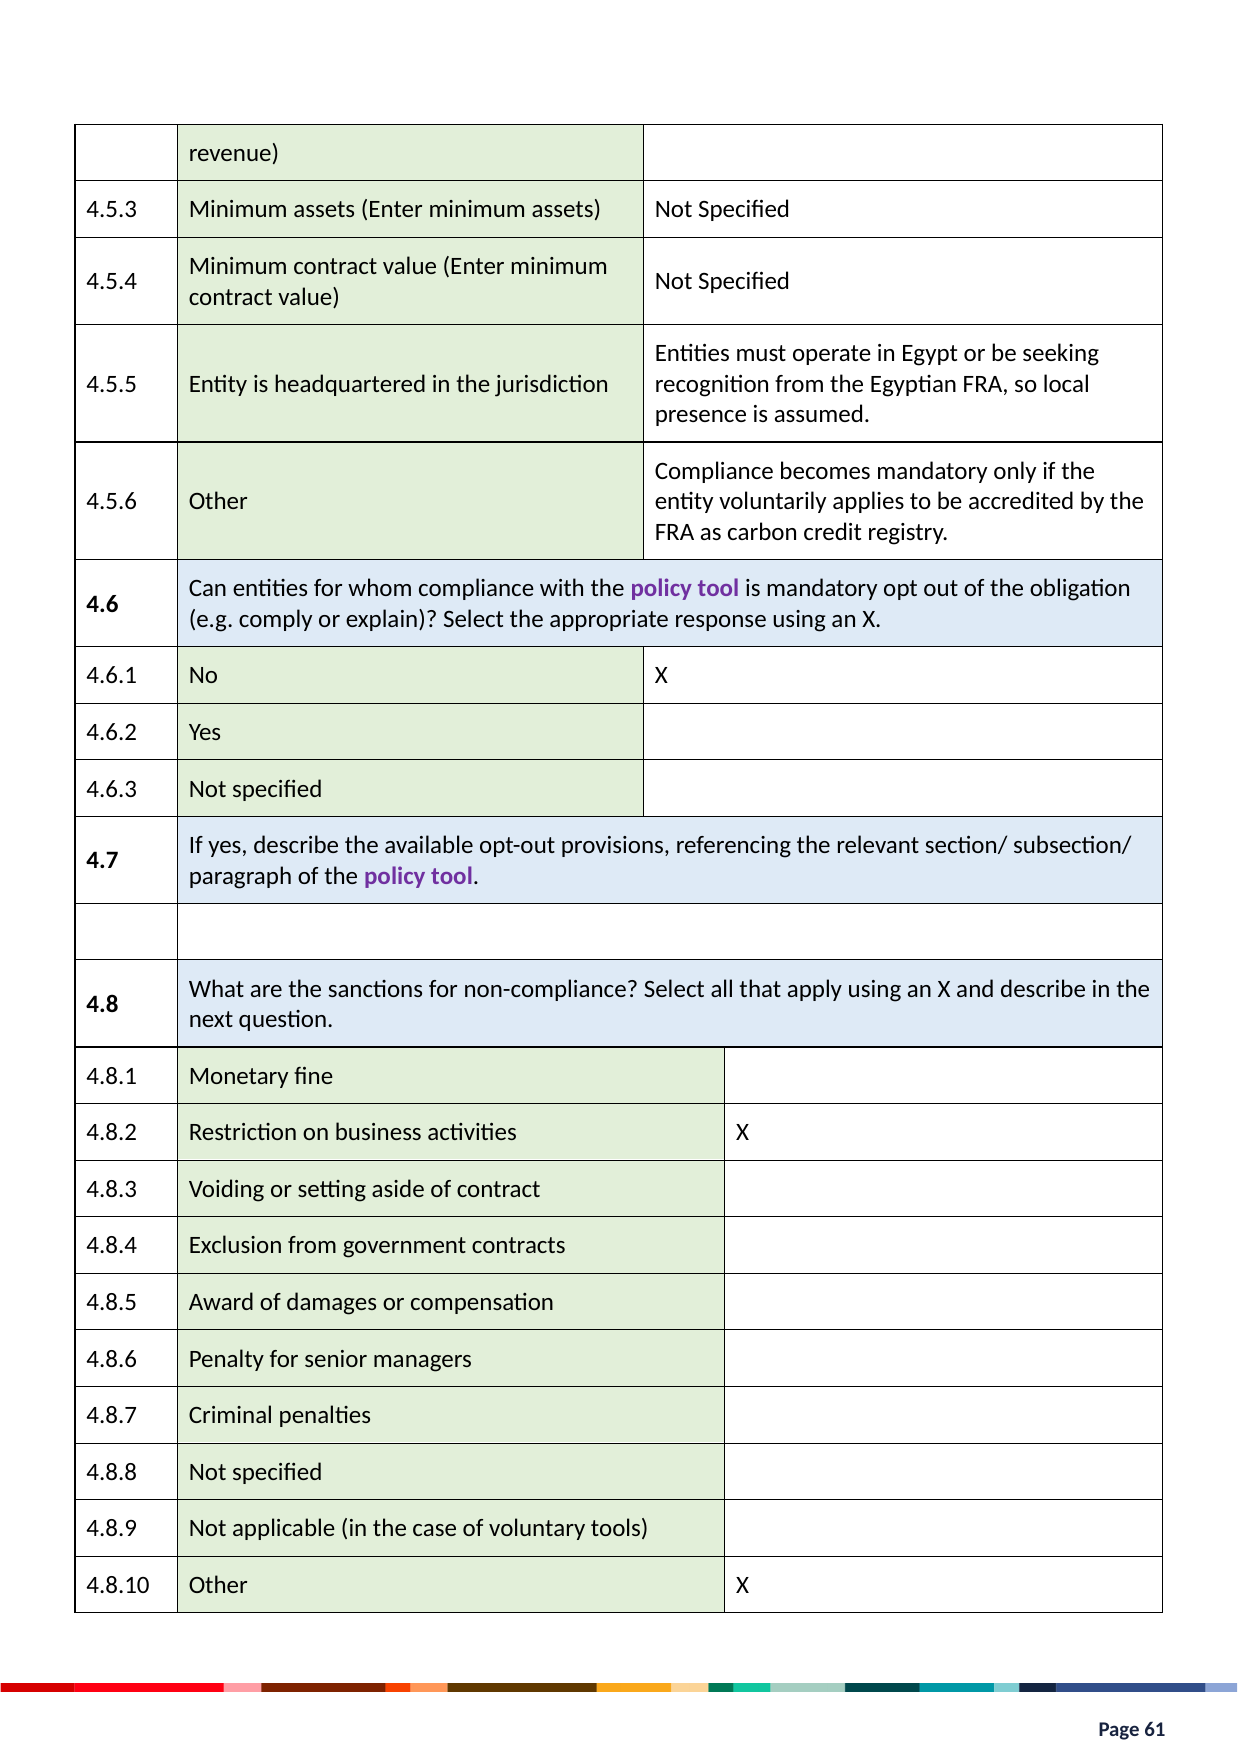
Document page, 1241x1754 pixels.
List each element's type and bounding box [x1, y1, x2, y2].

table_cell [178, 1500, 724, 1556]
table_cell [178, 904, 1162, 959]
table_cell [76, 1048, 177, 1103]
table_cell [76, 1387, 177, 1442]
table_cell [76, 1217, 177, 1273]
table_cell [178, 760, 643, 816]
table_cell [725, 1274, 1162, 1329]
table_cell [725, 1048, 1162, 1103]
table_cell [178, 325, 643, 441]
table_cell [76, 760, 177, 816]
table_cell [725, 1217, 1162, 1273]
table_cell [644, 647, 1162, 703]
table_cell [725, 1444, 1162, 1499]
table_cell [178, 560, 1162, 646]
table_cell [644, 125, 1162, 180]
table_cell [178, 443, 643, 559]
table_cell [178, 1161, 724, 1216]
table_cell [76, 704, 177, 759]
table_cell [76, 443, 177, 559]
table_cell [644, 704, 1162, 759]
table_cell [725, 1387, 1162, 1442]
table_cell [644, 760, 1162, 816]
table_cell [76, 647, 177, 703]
picture [0, 1683, 1236, 1692]
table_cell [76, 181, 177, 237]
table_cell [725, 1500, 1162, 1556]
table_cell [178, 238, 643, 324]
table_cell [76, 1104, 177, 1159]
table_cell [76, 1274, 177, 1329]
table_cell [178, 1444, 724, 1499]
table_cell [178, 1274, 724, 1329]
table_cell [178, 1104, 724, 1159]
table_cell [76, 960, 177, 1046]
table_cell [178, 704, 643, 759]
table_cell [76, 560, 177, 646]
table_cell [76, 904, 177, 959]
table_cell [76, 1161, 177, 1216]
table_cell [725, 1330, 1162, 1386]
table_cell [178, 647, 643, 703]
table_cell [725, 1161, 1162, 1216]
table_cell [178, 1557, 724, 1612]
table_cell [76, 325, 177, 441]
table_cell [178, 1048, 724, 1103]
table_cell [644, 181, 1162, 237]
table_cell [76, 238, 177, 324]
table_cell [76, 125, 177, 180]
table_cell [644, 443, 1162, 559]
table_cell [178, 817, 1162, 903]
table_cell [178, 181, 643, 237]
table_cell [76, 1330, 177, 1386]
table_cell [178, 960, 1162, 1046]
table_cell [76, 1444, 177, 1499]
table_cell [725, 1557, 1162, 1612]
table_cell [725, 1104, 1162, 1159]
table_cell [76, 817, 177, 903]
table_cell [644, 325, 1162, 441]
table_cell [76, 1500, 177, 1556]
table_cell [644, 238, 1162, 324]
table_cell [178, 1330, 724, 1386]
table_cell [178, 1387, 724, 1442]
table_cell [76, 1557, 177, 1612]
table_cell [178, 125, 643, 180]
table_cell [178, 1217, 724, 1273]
